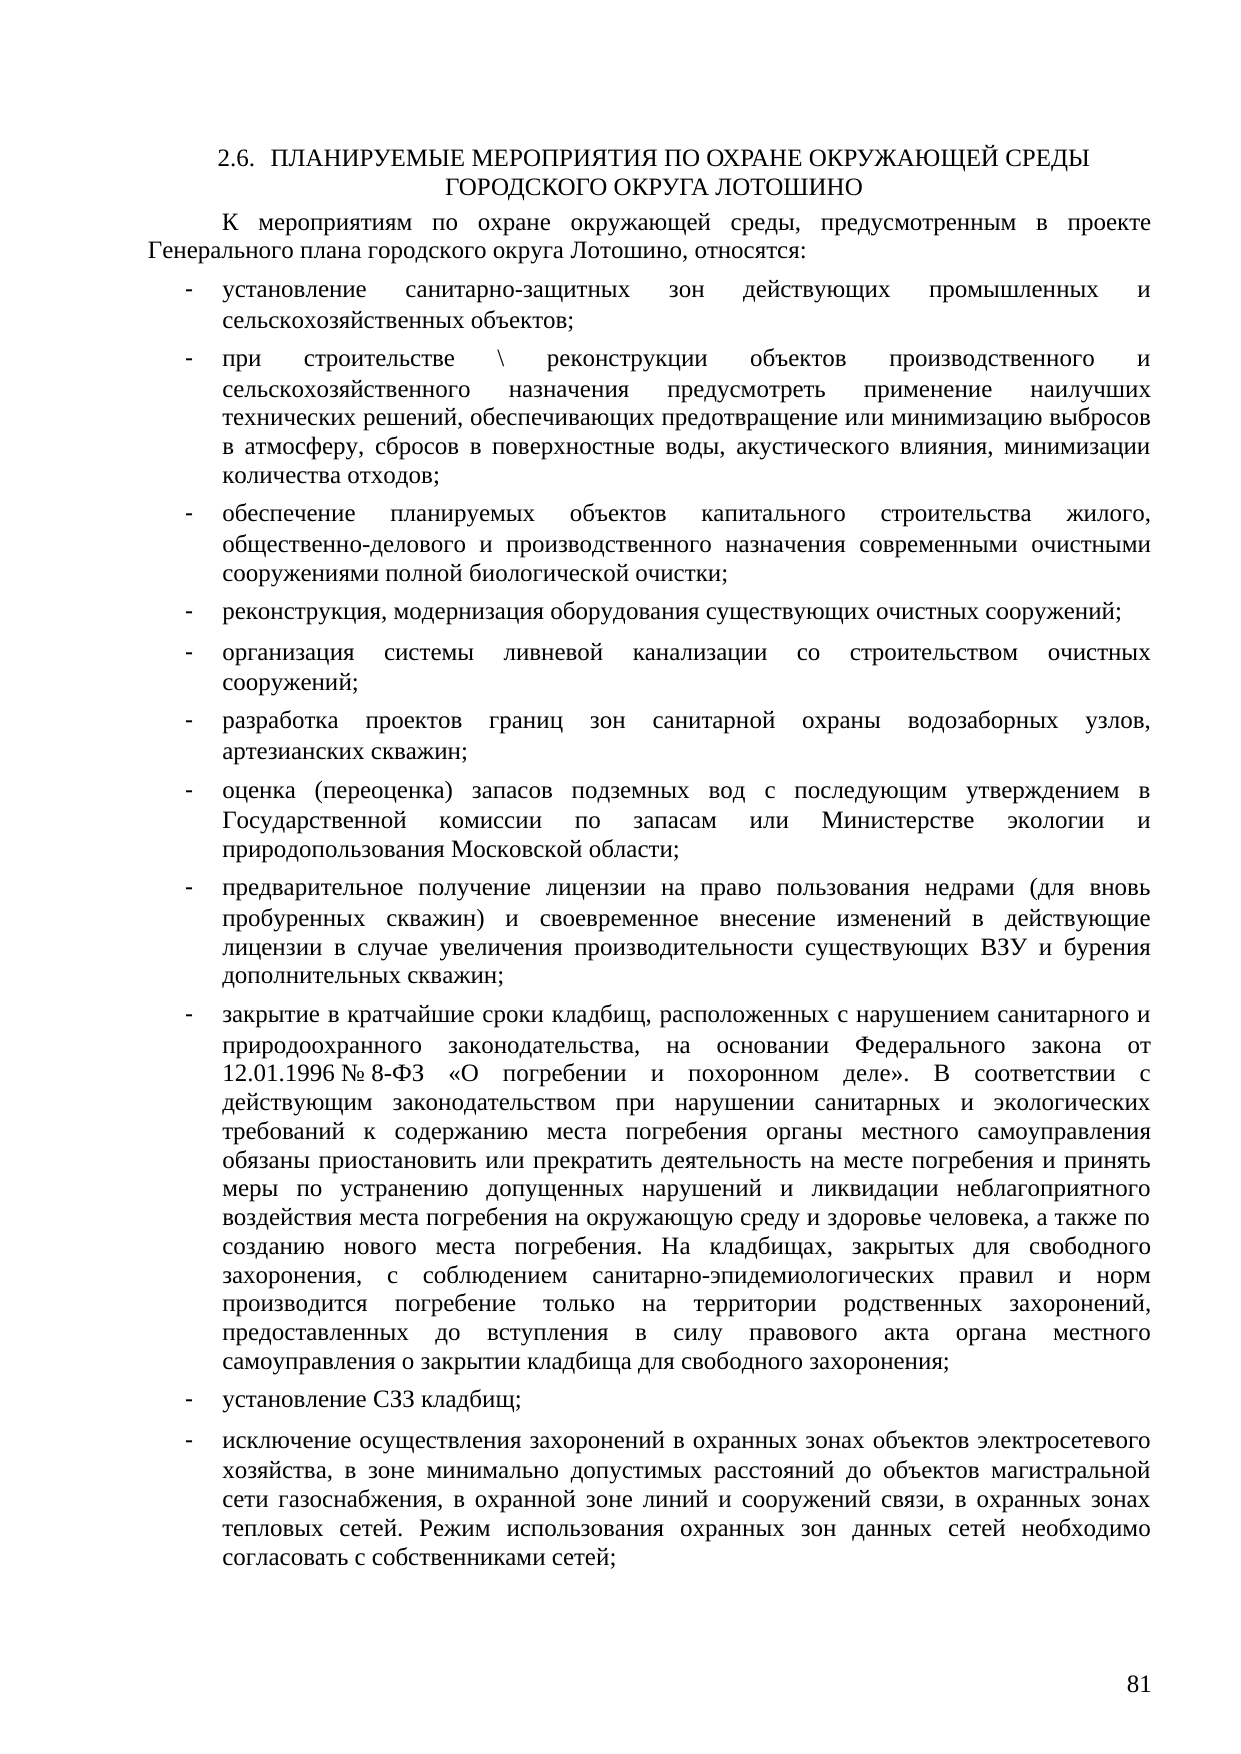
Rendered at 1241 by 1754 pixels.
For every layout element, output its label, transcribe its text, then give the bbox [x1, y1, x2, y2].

list организация системы ливневой канализации со строительством очистных сооружений; [185, 633, 1152, 696]
list обеспечение планируемых объектов капитального строительства жилого, общественно-делового и производственного назначения современными очистными сооружениями полной биологической очистки; [185, 495, 1152, 587]
list исключение осуществления захоронений в охранных зонах объектов электросетевого хозяйства, в зоне минимально допустимых расстояний до объектов магистральной сети газоснабжения, в охранной зоне линий и сооружений связи, в охранных зонах тепловых сетей. Режим использования охранных зон данных сетей необходимо согласовать с собственниками сетей; [185, 1421, 1152, 1570]
list установление санитарно-защитных зон действующих промышленных и сельскохозяйственных объектов; [185, 271, 1152, 333]
list реконструкция, модернизация оборудования существующих очистных сооружений; [185, 593, 1152, 627]
list предварительное получение лицензии на право пользования недрами (для вновь пробуренных скважин) и своевременное внесение изменений в действующие лицензии в случае увеличения производительности существующих ВЗУ и бурения дополнительных скважин; [185, 869, 1152, 989]
list установление СЗЗ кладбищ; [185, 1381, 1152, 1415]
list разработка проектов границ зон санитарной охраны водозаборных узлов, артезианских скважин; [185, 702, 1152, 765]
list закрытие в кратчайшие сроки кладбищ, расположенных с нарушением санитарного и природоохранного законодательства, на основании Федерального закона от 12.01.1996 № 8-ФЗ «О погребении и похоронном деле». В соответствии с действующим законодательством при нарушении санитарных и экологических требований к содержанию места погребения органы местного самоуправления обязаны приостановить или прекратить деятельность на месте погребения и принять меры по устранению допущенных нарушений и ликвидации неблагоприятного воздействия места погребения на окружающую среду и здоровье человека, а также по созданию нового места погребения. На кладбищах, закрытых для свободного захоронения, с соблюдением санитарно-эпидемиологических правил и норм производится погребение только на территории родственных захоронений, предоставленных до вступления в силу правового акта органа местного самоуправления о закрытии кладбища для свободного захоронения; [185, 996, 1152, 1375]
text К мероприятиям по охране окружающей среды, предусмотренным в проекте Генерального плана городского округа Лотошино, относятся: [148, 207, 1152, 264]
list при строительстве \ реконструкции объектов производственного и сельскохозяйственного назначения предусмотреть применение наилучших технических решений, обеспечивающих предотвращение или минимизацию выбросов в атмосферу, сбросов в поверхностные воды, акустического влияния, минимизации количества отходов; [185, 340, 1152, 489]
list Планируемые мероприятия по охране окружающей среды городского округа Лотошино [148, 143, 1160, 201]
list оценка (переоценка) запасов подземных вод с последующим утверждением в Государственной комиссии по запасам или Министерстве экологии и природопользования Московской области; [185, 771, 1152, 863]
